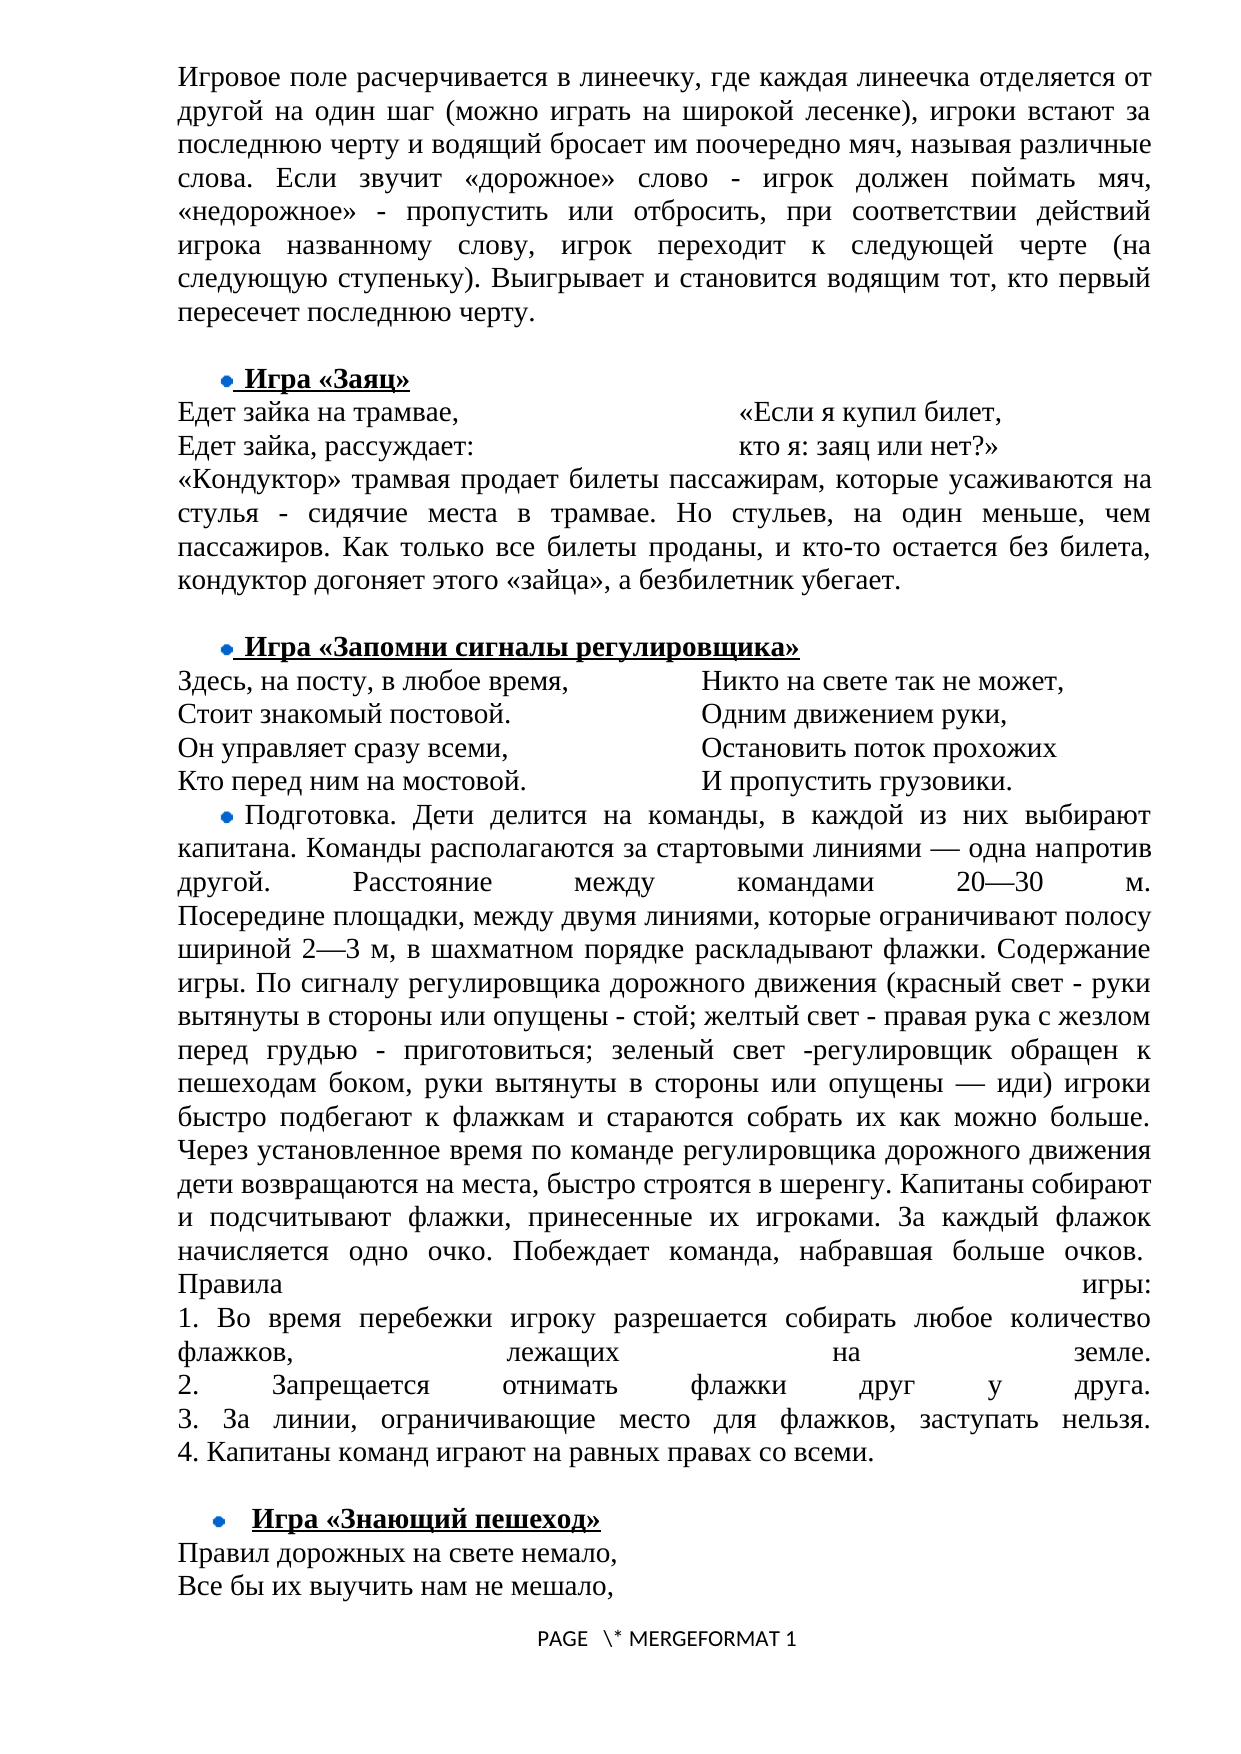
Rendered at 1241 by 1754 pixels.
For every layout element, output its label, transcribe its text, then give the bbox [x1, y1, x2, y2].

picture [215, 371, 233, 389]
list Игра «Знающий пешеход» [207, 1501, 1152, 1535]
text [177, 1535, 1152, 1602]
list Игра «Заяц» [177, 361, 1152, 394]
picture [215, 640, 233, 657]
list Игра «Запомни сигналы регулировщика» [177, 629, 1152, 663]
picture [207, 1512, 225, 1529]
text Здесь, на посту, в любое время, Стоит знакомый постовой. Он управляет сразу всеми, Кто перед ним на мостовой. Никто на свете так не может, Одним движением руки, Остановить поток прохожих И пропустить грузовики. [701, 663, 1152, 797]
text Игровое поле расчерчивается в линеечку, где каждая линеечка отделяется от другой на один шаг (можно играть на широкой лесенке), игроки встают за последнюю черту и водящий бросает им поочередно мяч, называя различные слова. Если звучит «дорожное» слово - игрок должен поймать мяч, «недорожное» - пропустить или отбросить, при соответствии действий игрока названному слову, игрок переходит к следующей черте (на следующую ступеньку). Выигрывает и становится водящим тот, кто первый пересечет последнюю черту. [177, 59, 1152, 327]
text Здесь, на посту, в любое время, Стоит знакомый постовой. Он управляет сразу всеми, Кто перед ним на мостовой. Никто на свете так не может, Одним движением руки, Остановить поток прохожих И пропустить грузовики. [177, 663, 627, 797]
picture [215, 807, 233, 825]
text Едет зайка на трамвае, Едет зайка, рассуждает: [177, 394, 627, 462]
text «Кондуктор» трамвая продает билеты пассажирам, которые усаживаются на стулья - сидячие места в трамвае. Но стульев, на один меньше, чем пассажиров. Как только все билеты проданы, и кто-то остается без билета, кондуктор догоняет этого «зайца», а безбилетник убегает. [177, 462, 1152, 596]
list Подготовка. Дети делится на команды, в каждой из них выбирают капитана. Команды располагаются за стартовыми линиями — одна напротив другой. Расстояние между командами 20—30 м. Посередине площадки, между двумя линиями, которые ограничивают полосу шириной 2—3 м, в шахматном порядке раскладывают флажки. Содержание игры. По сигналу регулировщика дорожного движения (красный свет - руки вытянуты в стороны или опущены - стой; желтый свет - правая рука с жезлом перед грудью - приготовиться; зеленый свет -регулировщик обращен к пешеходам боком, руки вытянуты в стороны или опущены — иди) игроки быстро подбегают к флажкам и стараются собрать их как можно больше. Через установленное время по команде регулировщика дорожного движения дети возвращаются на места, быстро строятся в шеренгу. Капитаны собирают и подсчитывают флажки, принесенные их игроками. За каждый флажок начисляется одно очко. Побеждает команда, набравшая больше очков. Правила игры: 1. Во время перебежки игроку разрешается собирать любое количество флажков, лежащих на земле. 2. Запрещается отнимать флажки друг у друга. 3. За линии, ограничивающие место для флажков, заступать нельзя. 4. Капитаны команд играют на равных правах со всеми. [177, 797, 1152, 1468]
list «Если я купил билет, кто я: заяц или нет?» [739, 394, 1152, 462]
